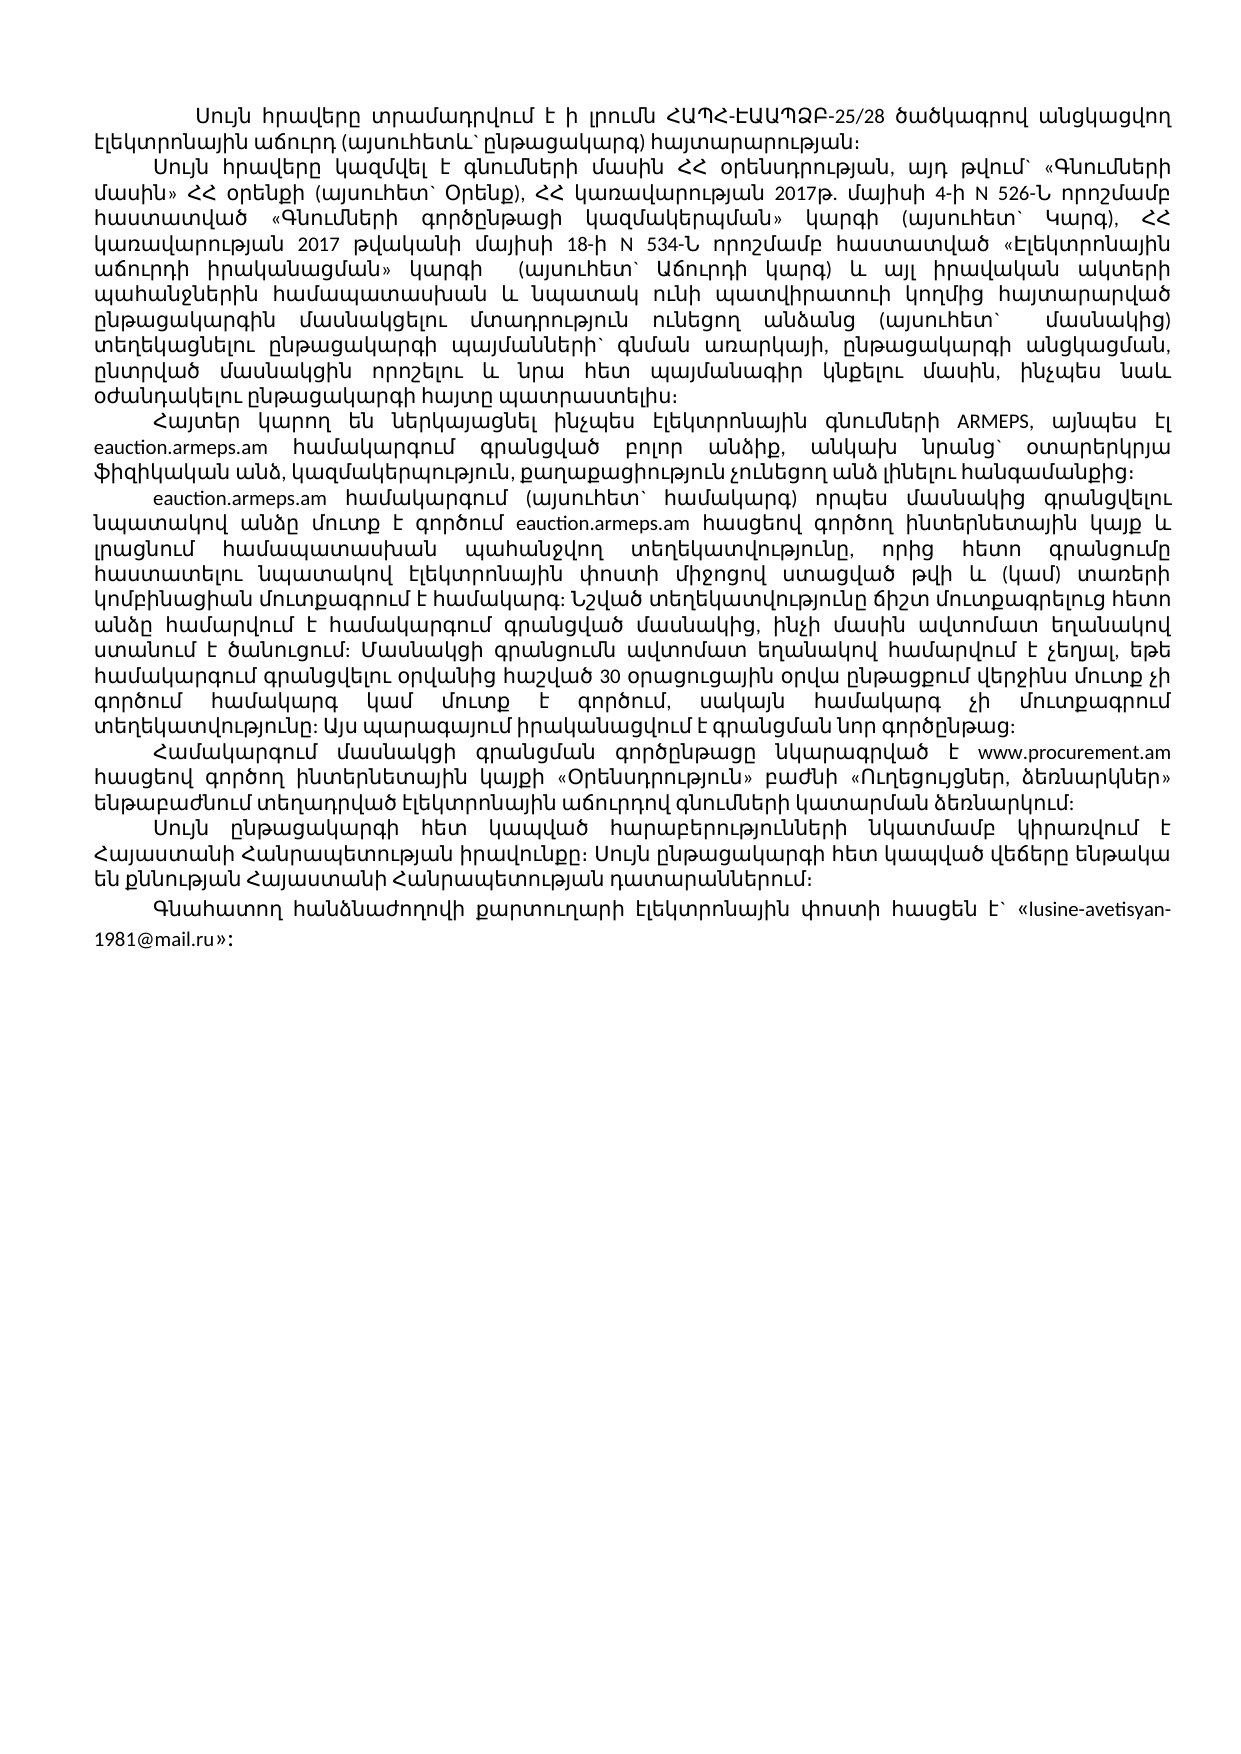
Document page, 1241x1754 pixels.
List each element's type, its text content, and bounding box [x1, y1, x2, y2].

text Հայտեր կարող են ներկայացնել ինչպես էլեկտրոնային գնումների ARMEPS, այնպես էլ eauction.armeps.am համակարգում գրանցված բոլոր անձիք, անկախ նրանց` օտարերկրյա ֆիզիկական անձ, կազմակերպություն, քաղաքացիություն չունեցող անձ լինելու հանգամանքից։ [94, 409, 1171, 485]
text Գնահատող հանձնաժողովի քարտուղարի էլեկտրոնային փոստի հասցեն է` «lusine-avetisyan-1981@mail.ru»: [94, 892, 1171, 953]
text Սույն ընթացակարգի հետ կապված հարաբերությունների նկատմամբ կիրառվում է Հայաստանի Հանրապետության իրավունքը։ Սույն ընթացակարգի հետ կապված վեճերը ենթակա են քննության Հայաստանի Հանրապետության դատարաններում։ [94, 815, 1171, 892]
text Սույն հրավերը տրամադրվում է ի լրումն ՀԱՊՀ-ԷԱԱՊՁԲ-25/28 ծածկագրով անցկացվող էլեկտրոնային աճուրդ (այսուհետև` ընթացակարգ) հայտարարության։ [94, 104, 1171, 154]
text Համակարգում մասնակցի գրանցման գործընթացը նկարագրված է www.procurement.am հասցեով գործող ինտերնետային կայքի «Օրենսդրություն» բաժնի «Ուղեցույցներ, ձեռնարկներ» ենթաբաժնում տեղադրված էլեկտրոնային աճուրդով գնումների կատարման ձեռնարկում: [94, 739, 1171, 815]
text Սույն հրավերը կազմվել է գնումների մասին ՀՀ օրենսդրության, այդ թվում` «Գնումների մասին» ՀՀ օրենքի (այսուհետ` Օրենք), ՀՀ կառավարության 2017թ. մայիսի 4-ի N 526-Ն որոշմամբ հաստատված «Գնումների գործընթացի կազմակերպման» կարգի (այսուհետ` Կարգ), ՀՀ կառավարության 2017 թվականի մայիսի 18-ի N 534-Ն որոշմամբ հաստատված «Էլեկտրոնային աճուրդի իրականացման» կարգի (այսուհետ` Աճուրդի կարգ) և այլ իրավական ակտերի պահանջներին համապատասխան և նպատակ ունի պատվիրատուի կողմից հայտարարված ընթացակարգին մասնակցելու մտադրություն ունեցող անձանց (այսուհետ` մասնակից) տեղեկացնելու ընթացակարգի պայմանների` գնման առարկայի, ընթացակարգի անցկացման, ընտրված մասնակցին որոշելու և նրա հետ պայմանագիր կնքելու մասին, ինչպես նաև օժանդակելու ընթացակարգի հայտը պատրաստելիս։ [94, 154, 1171, 409]
text eauction.armeps.am համակարգում (այսուհետ` համակարգ) որպես մասնակից գրանցվելու նպատակով անձը մուտք է գործում eauction.armeps.am հասցեով գործող ինտերնետային կայք և լրացնում համապատասխան պահանջվող տեղեկատվությունը, որից հետո գրանցումը հաստատելու նպատակով էլեկտրոնային փոստի միջոցով ստացված թվի և (կամ) տառերի կոմբինացիան մուտքագրում է համակարգ: Նշված տեղեկատվությունը ճիշտ մուտքագրելուց հետո անձը համարվում է համակարգում գրանցված մասնակից, ինչի մասին ավտոմատ եղանակով ստանում է ծանուցում: Մասնակցի գրանցումն ավտոմատ եղանակով համարվում է չեղյալ, եթե համակարգում գրանցվելու օրվանից հաշված 30 օրացուցային օրվա ընթացքում վերջինս մուտք չի գործում համակարգ կամ մուտք է գործում, սակայն համակարգ չի մուտքագրում տեղեկատվությունը: Այս պարագայում իրականացվում է գրանցման նոր գործընթաց: [94, 485, 1171, 739]
